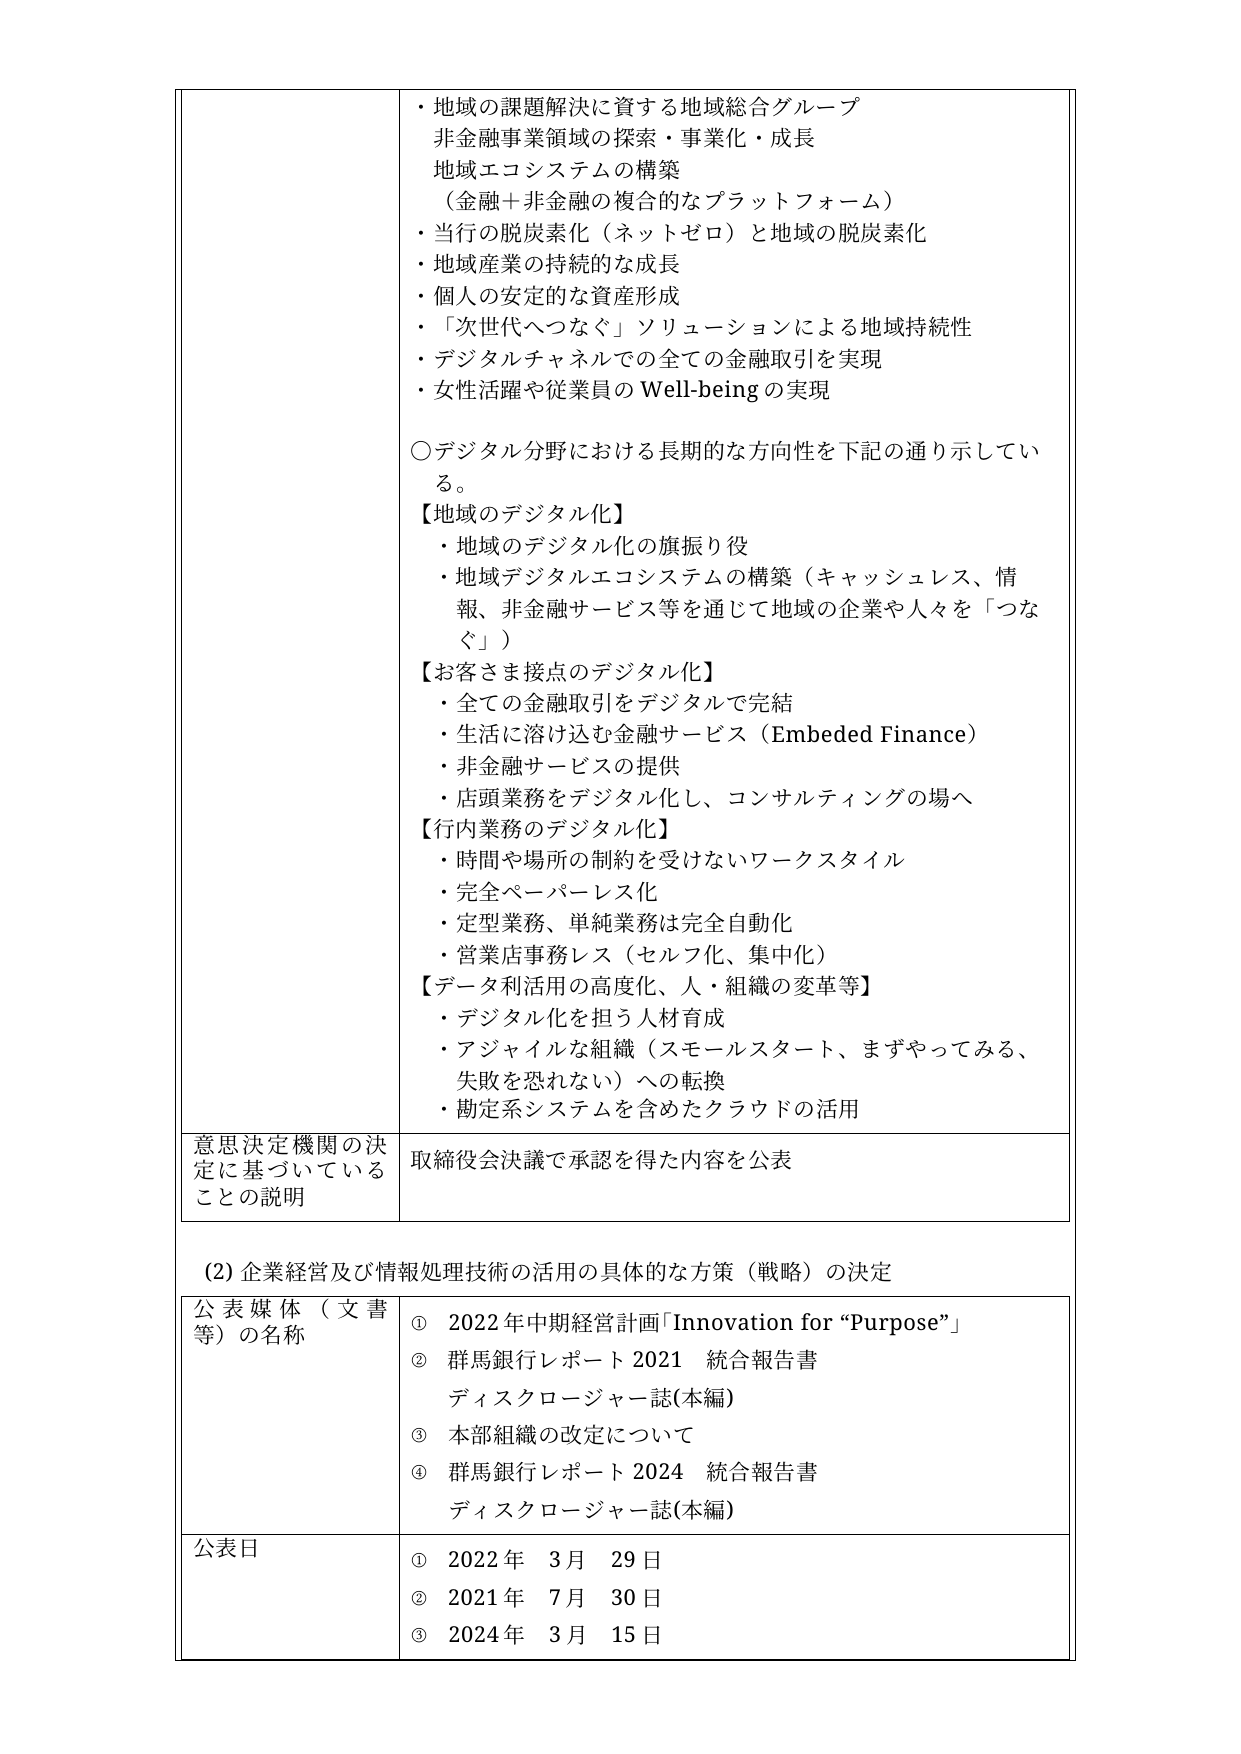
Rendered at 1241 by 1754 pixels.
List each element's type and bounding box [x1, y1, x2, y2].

table_cell [176, 90, 1075, 1660]
